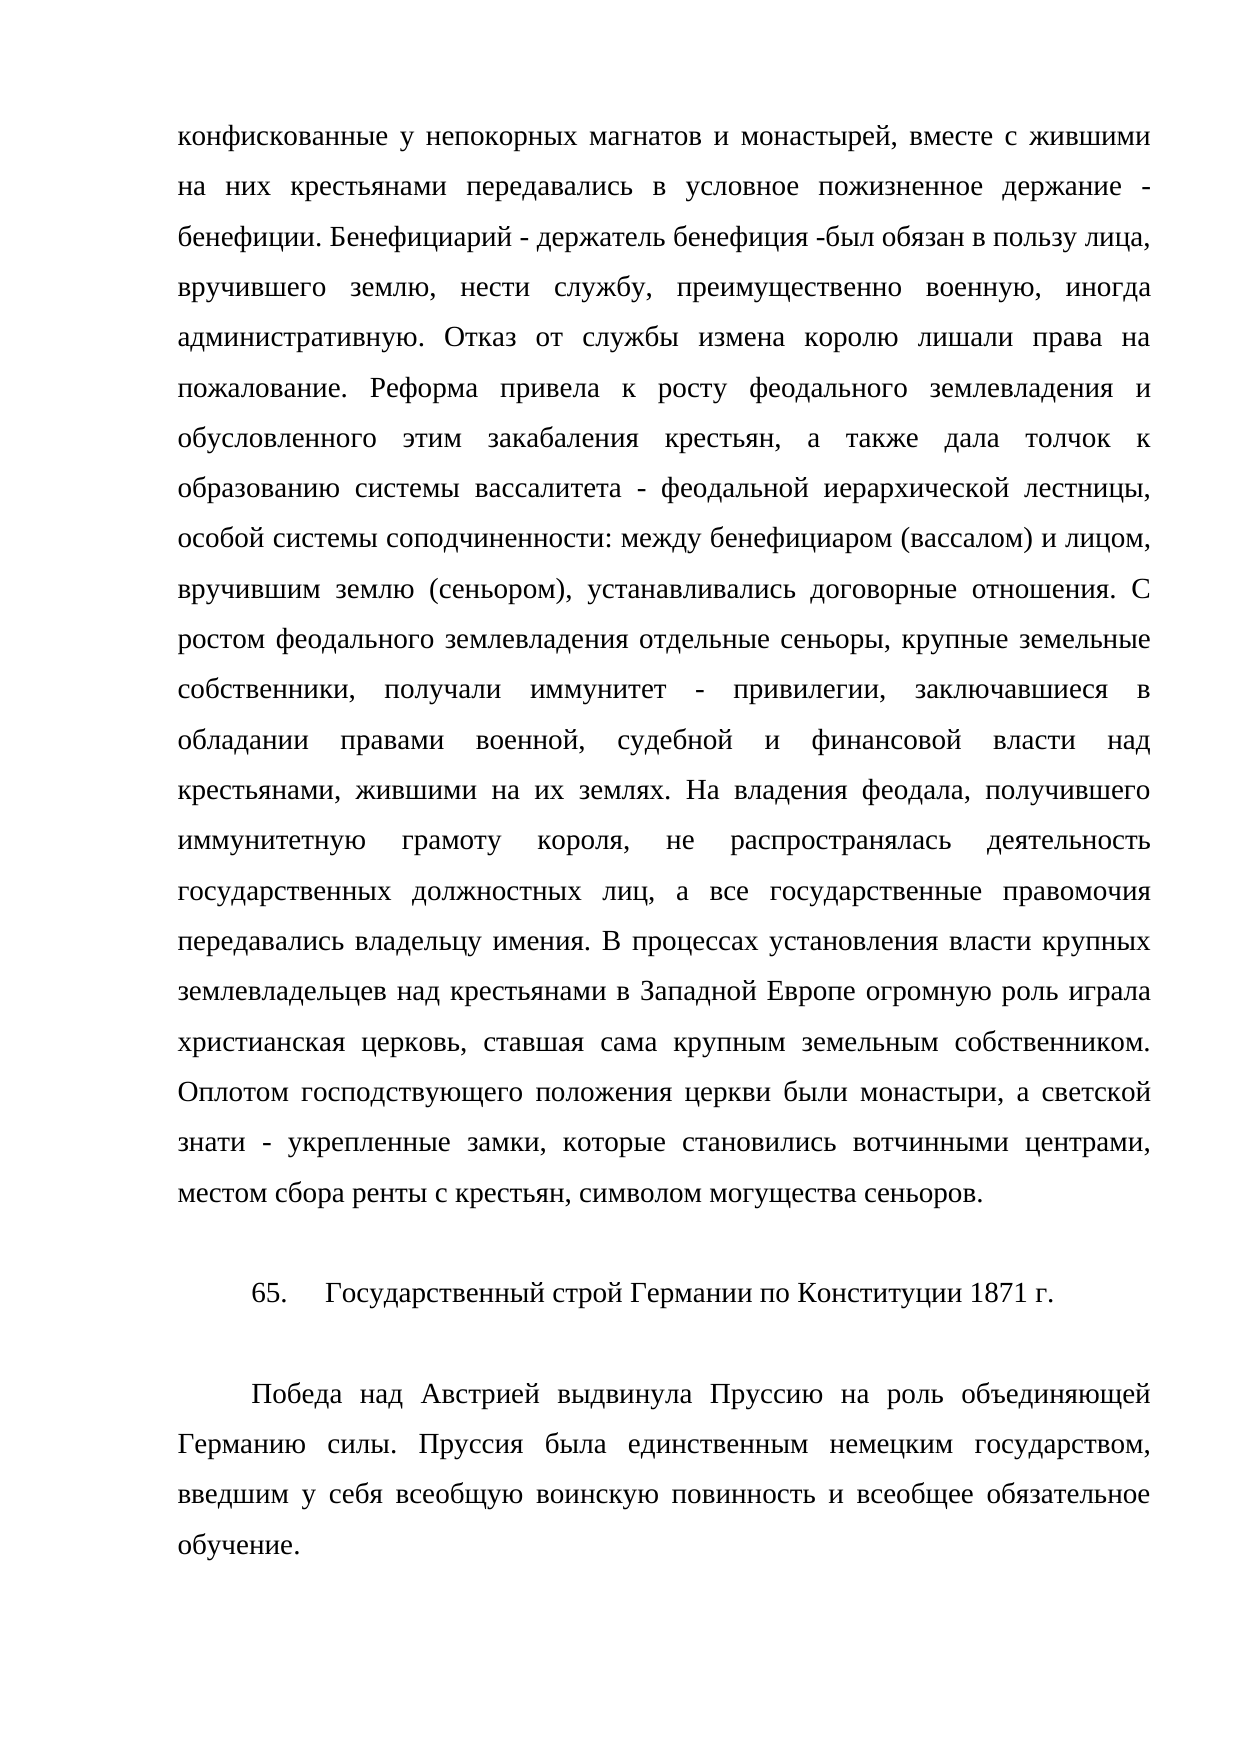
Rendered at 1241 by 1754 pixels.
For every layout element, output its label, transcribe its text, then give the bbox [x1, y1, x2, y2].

list Государственный строй Германии по Конституции 1871 г. [177, 1275, 1152, 1309]
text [177, 118, 1152, 1208]
text Победа над Австрией выдвинула Пруссию на роль объединяющей Германию силы. Пруссия была единственным немецким государством, введшим у себя всеобщую воинскую повинность и всеобщее обязательное обучение. [177, 1376, 1152, 1560]
